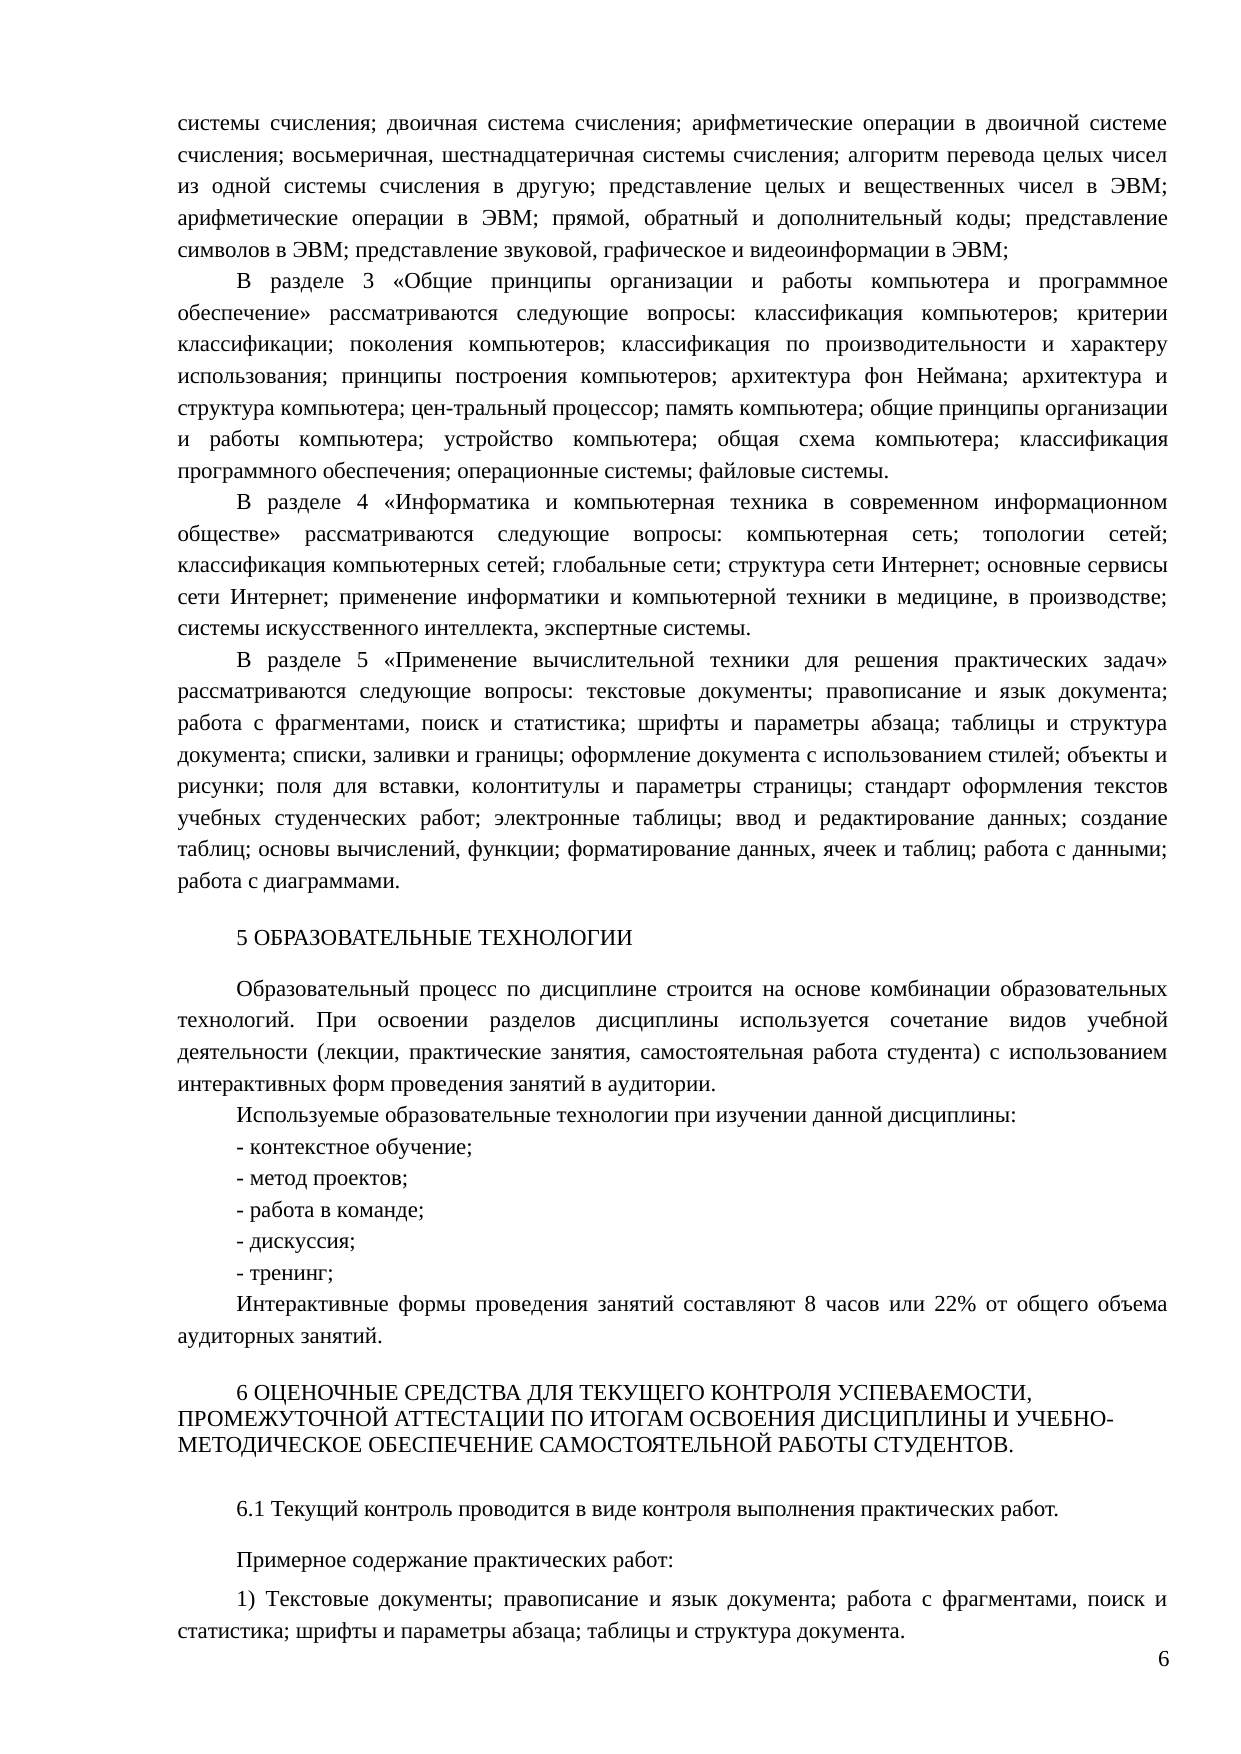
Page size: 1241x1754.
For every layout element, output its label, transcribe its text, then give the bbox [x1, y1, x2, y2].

text - работа в команде; [177, 1196, 1169, 1222]
text - контекстное обучение; [177, 1133, 1169, 1159]
text Образовательный процесс по дисциплине строится на основе комбинации образовательных технологий. При освоении разделов дисциплины используется сочетание видов учебной деятельности (лекции, практические занятия, самостоятельная работа студента) с использованием интерактивных форм проведения занятий в аудитории. [177, 975, 1169, 1096]
subtitle Текущий контроль проводится в виде контроля выполнения практических работ. [177, 1495, 1169, 1522]
text - тренинг; [177, 1259, 1169, 1285]
text В разделе 3 «Общие принципы организации и работы компьютера и программное обеспечение» рассматриваются следующие вопросы: классификация компьютеров; критерии классификации; поколения компьютеров; классификация по производительности и характеру использования; принципы построения компьютеров; архитектура фон Неймана; архитектура и структура компьютера; цен-тральный процессор; память компьютера; общие принципы организации и работы компьютера; устройство компьютера; общая схема компьютера; классификация программного обеспечения; операционные системы; файловые системы. [177, 267, 1169, 483]
text Интерактивные формы проведения занятий составляют 8 часов или 22% от общего объема аудиторных занятий. [177, 1291, 1169, 1348]
text - дискуссия; [177, 1227, 1169, 1254]
subtitle ОБРАЗОВАТЕЛЬНЫЕ ТЕХНОЛОГИИ [177, 923, 1169, 950]
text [177, 109, 1169, 262]
text В разделе 5 «Применение вычислительной техники для решения практических задач» рассматриваются следующие вопросы: текстовые документы; правописание и язык документа; работа с фрагментами, поиск и статистика; шрифты и параметры абзаца; таблицы и структура документа; списки, заливки и границы; оформление документа с использованием стилей; объекты и рисунки; поля для вставки, колонтитулы и параметры страницы; стандарт оформления текстов учебных студенческих работ; электронные таблицы; ввод и редактирование данных; создание таблиц; основы вычислений, функции; форматирование данных, ячеек и таблиц; работа с данными; работа с диаграммами. [177, 646, 1169, 893]
text 1) Текстовые документы; правописание и язык документа; работа с фрагментами, поиск и статистика; шрифты и параметры абзаца; таблицы и структура документа. [177, 1585, 1169, 1643]
text - метод проектов; [177, 1164, 1169, 1191]
text Используемые образовательные технологии при изучении данной дисциплины: [177, 1101, 1169, 1127]
text В разделе 4 «Информатика и компьютерная техника в современном информационном обществе» рассматриваются следующие вопросы: компьютерная сеть; топологии сетей; классификация компьютерных сетей; глобальные сети; структура сети Интернет; основные сервисы сети Интернет; применение информатики и компьютерной техники в медицине, в производстве; системы искусственного интеллекта, экспертные системы. [177, 488, 1169, 641]
text Примерное содержание практических работ: [177, 1547, 1169, 1573]
subtitle ОЦЕНОЧНЫЕ СРЕДСТВА ДЛЯ ТЕКУЩЕГО КОНТРОЛЯ УСПЕВАЕМОСТИ, ПРОМЕЖУТОЧНОЙ АТТЕСТАЦИИ ПО ИТОГАМ ОСВОЕНИЯ ДИСЦИПЛИНЫ И УЧЕБНО-МЕТОДИЧЕСКОЕ ОБЕСПЕЧЕНИЕ САМОСТОЯТЕЛЬНОЙ РАБОТЫ СТУДЕНТОВ. [177, 1379, 1169, 1458]
